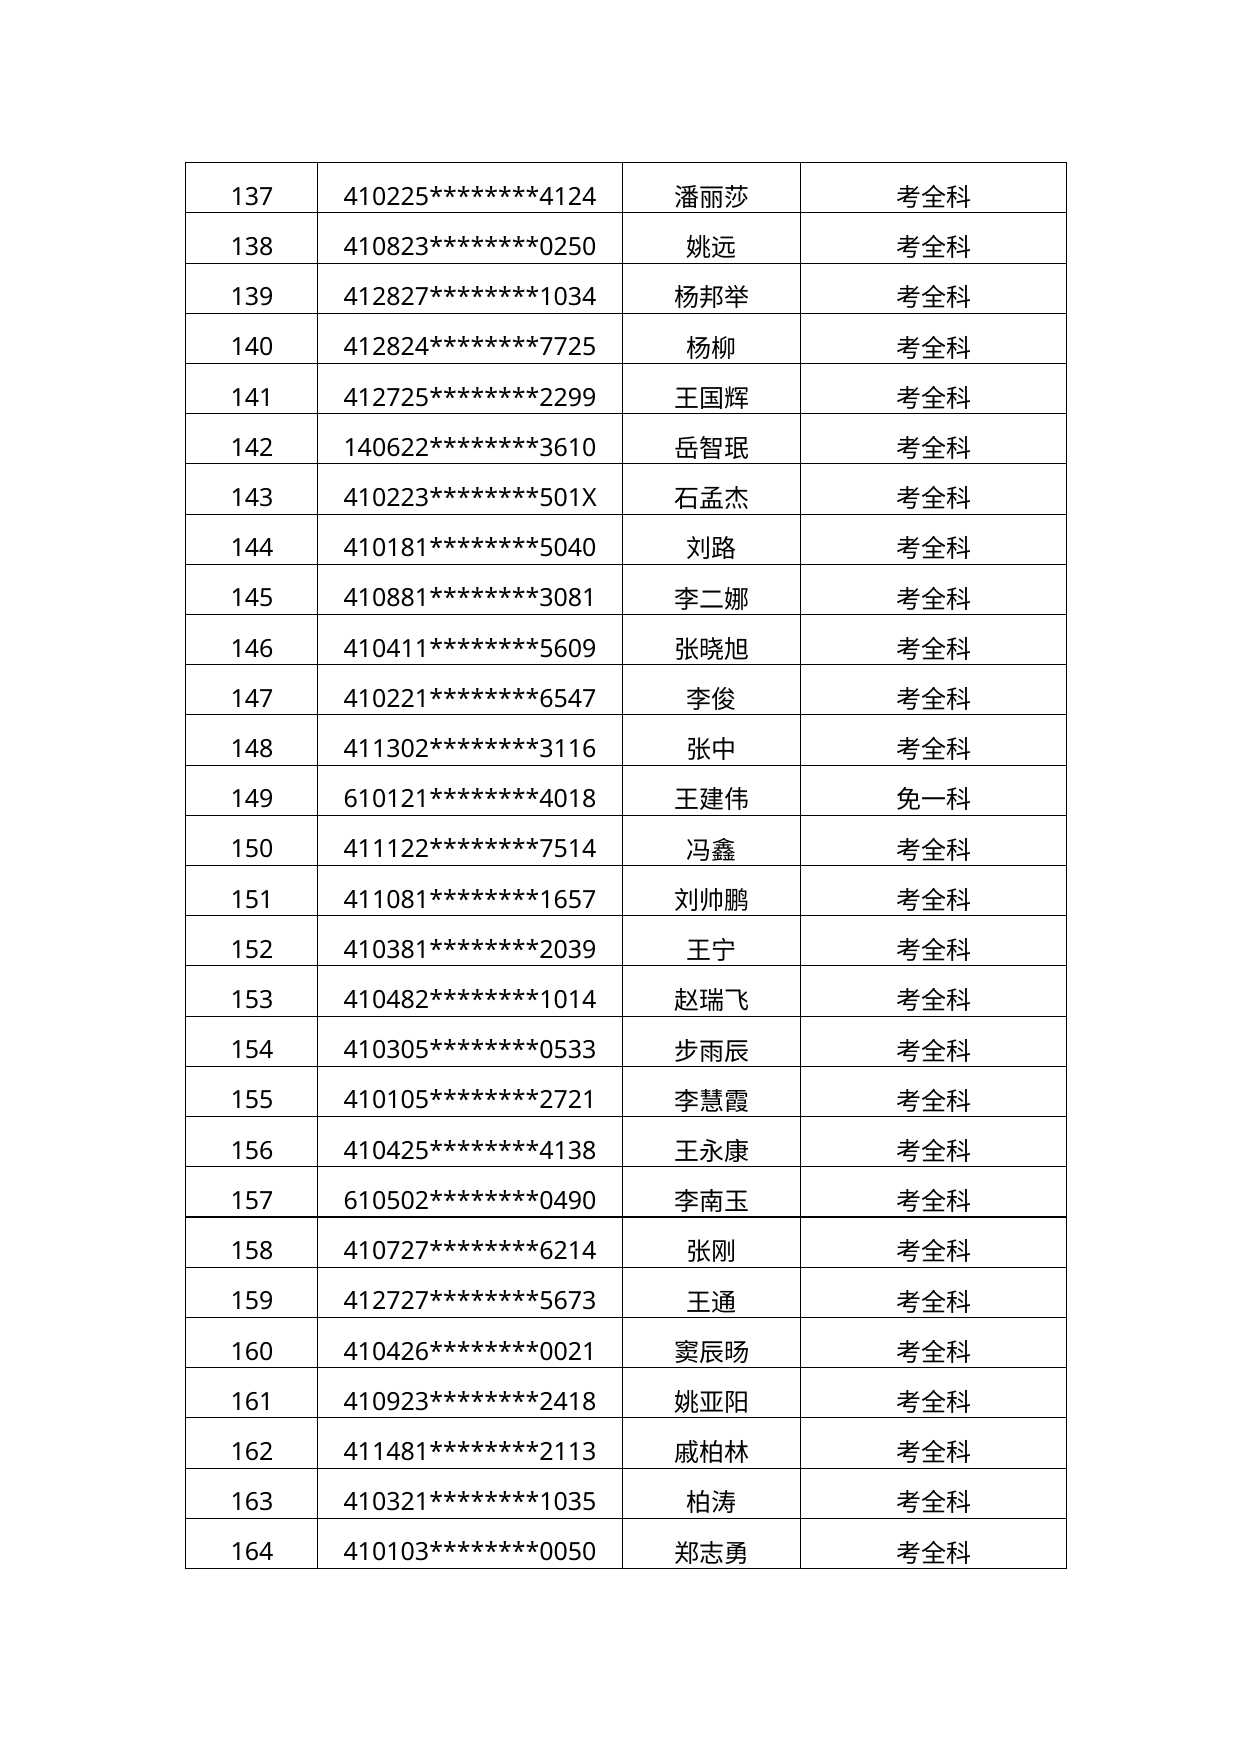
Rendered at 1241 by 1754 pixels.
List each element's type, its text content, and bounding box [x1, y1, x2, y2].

table_cell 考全科 [801, 414, 1066, 463]
table_cell 王建伟 [623, 766, 800, 815]
table_cell 410223********501X [318, 464, 622, 513]
table_cell 李二娜 [623, 565, 800, 614]
table_cell 王国辉 [623, 364, 800, 413]
table_cell 412727********5673 [318, 1268, 622, 1317]
table_cell 张中 [623, 715, 800, 764]
table_cell 161 [186, 1368, 317, 1417]
table_cell 考全科 [801, 715, 1066, 764]
table_cell 153 [186, 966, 317, 1016]
table_cell 王通 [623, 1268, 800, 1317]
table_cell 162 [186, 1418, 317, 1467]
table_cell 411122********7514 [318, 816, 622, 865]
table_cell 王永康 [623, 1117, 800, 1166]
table_cell 151 [186, 866, 317, 915]
table_cell 411481********2113 [318, 1418, 622, 1467]
table_cell 137 [186, 163, 317, 212]
table_cell 李俊 [623, 665, 800, 714]
table_cell 410482********1014 [318, 966, 622, 1016]
table_cell 145 [186, 565, 317, 614]
table_cell 考全科 [801, 1117, 1066, 1166]
table_cell 411302********3116 [318, 715, 622, 764]
table_cell 考全科 [801, 364, 1066, 413]
table_cell 410426********0021 [318, 1318, 622, 1367]
table_cell 考全科 [801, 1218, 1066, 1267]
table_cell 刘路 [623, 515, 800, 564]
table_cell 考全科 [801, 1017, 1066, 1066]
table_cell 157 [186, 1167, 317, 1216]
table_cell 赵瑞飞 [623, 966, 800, 1016]
table_cell 考全科 [801, 264, 1066, 313]
table_cell 154 [186, 1017, 317, 1066]
table_cell 138 [186, 213, 317, 262]
table_cell 考全科 [801, 1469, 1066, 1518]
table_cell 张晓旭 [623, 615, 800, 664]
table_cell 石孟杰 [623, 464, 800, 513]
table_cell 410321********1035 [318, 1469, 622, 1518]
table_cell 410221********6547 [318, 665, 622, 714]
table_cell 141 [186, 364, 317, 413]
table_cell 郑志勇 [623, 1519, 800, 1568]
table_cell 410181********5040 [318, 515, 622, 564]
table_cell 考全科 [801, 464, 1066, 513]
table_cell 410103********0050 [318, 1519, 622, 1568]
table_cell 410105********2721 [318, 1067, 622, 1116]
table_cell 412824********7725 [318, 314, 622, 363]
table_cell 岳智珉 [623, 414, 800, 463]
table_cell 考全科 [801, 1167, 1066, 1216]
table_cell 王宁 [623, 916, 800, 965]
table_cell 姚亚阳 [623, 1368, 800, 1417]
table_cell 考全科 [801, 314, 1066, 363]
table_cell 150 [186, 816, 317, 865]
table_cell 143 [186, 464, 317, 513]
table_cell 149 [186, 766, 317, 815]
table_cell 考全科 [801, 916, 1066, 965]
table_cell 柏涛 [623, 1469, 800, 1518]
table_cell 考全科 [801, 1318, 1066, 1367]
table_cell 140 [186, 314, 317, 363]
table_cell 410425********4138 [318, 1117, 622, 1166]
table_cell 610502********0490 [318, 1167, 622, 1216]
table_cell 免一科 [801, 766, 1066, 815]
table_cell 159 [186, 1268, 317, 1317]
table_cell 152 [186, 916, 317, 965]
table_cell 410225********4124 [318, 163, 622, 212]
table_cell 考全科 [801, 816, 1066, 865]
table_cell 杨柳 [623, 314, 800, 363]
table_cell 刘帅鹏 [623, 866, 800, 915]
table_cell 163 [186, 1469, 317, 1518]
table_cell 610121********4018 [318, 766, 622, 815]
table_cell 潘丽莎 [623, 163, 800, 212]
table_cell 考全科 [801, 1368, 1066, 1417]
table_cell 410727********6214 [318, 1218, 622, 1267]
table_cell 戚柏林 [623, 1418, 800, 1467]
table_cell 412827********1034 [318, 264, 622, 313]
table_cell 164 [186, 1519, 317, 1568]
table_cell 考全科 [801, 565, 1066, 614]
table_cell 冯鑫 [623, 816, 800, 865]
table_cell 步雨辰 [623, 1017, 800, 1066]
table_cell 考全科 [801, 1067, 1066, 1116]
table_cell 147 [186, 665, 317, 714]
table_cell 考全科 [801, 213, 1066, 262]
table_cell 考全科 [801, 163, 1066, 212]
table_cell 412725********2299 [318, 364, 622, 413]
table_cell 410411********5609 [318, 615, 622, 664]
table_cell 考全科 [801, 1418, 1066, 1467]
table_cell 李慧霞 [623, 1067, 800, 1116]
table_cell 160 [186, 1318, 317, 1367]
table_cell 148 [186, 715, 317, 764]
table_cell 考全科 [801, 665, 1066, 714]
table_cell 140622********3610 [318, 414, 622, 463]
table_cell 考全科 [801, 866, 1066, 915]
table_cell 410881********3081 [318, 565, 622, 614]
table_cell 姚远 [623, 213, 800, 262]
table_cell 考全科 [801, 966, 1066, 1016]
table_cell 156 [186, 1117, 317, 1166]
table_cell 考全科 [801, 1519, 1066, 1568]
table_cell 158 [186, 1218, 317, 1267]
table_cell 410923********2418 [318, 1368, 622, 1417]
table_cell 410305********0533 [318, 1017, 622, 1066]
table_cell 142 [186, 414, 317, 463]
table_cell 144 [186, 515, 317, 564]
table_cell 410823********0250 [318, 213, 622, 262]
table_cell 410381********2039 [318, 916, 622, 965]
table_cell 张刚 [623, 1218, 800, 1267]
table_cell 李南玉 [623, 1167, 800, 1216]
table_cell 考全科 [801, 515, 1066, 564]
table_cell 139 [186, 264, 317, 313]
table_cell 考全科 [801, 615, 1066, 664]
table_cell 155 [186, 1067, 317, 1116]
table_cell 考全科 [801, 1268, 1066, 1317]
table_cell 窦辰旸 [623, 1318, 800, 1367]
table_cell 杨邦举 [623, 264, 800, 313]
table_cell 146 [186, 615, 317, 664]
table_cell 411081********1657 [318, 866, 622, 915]
